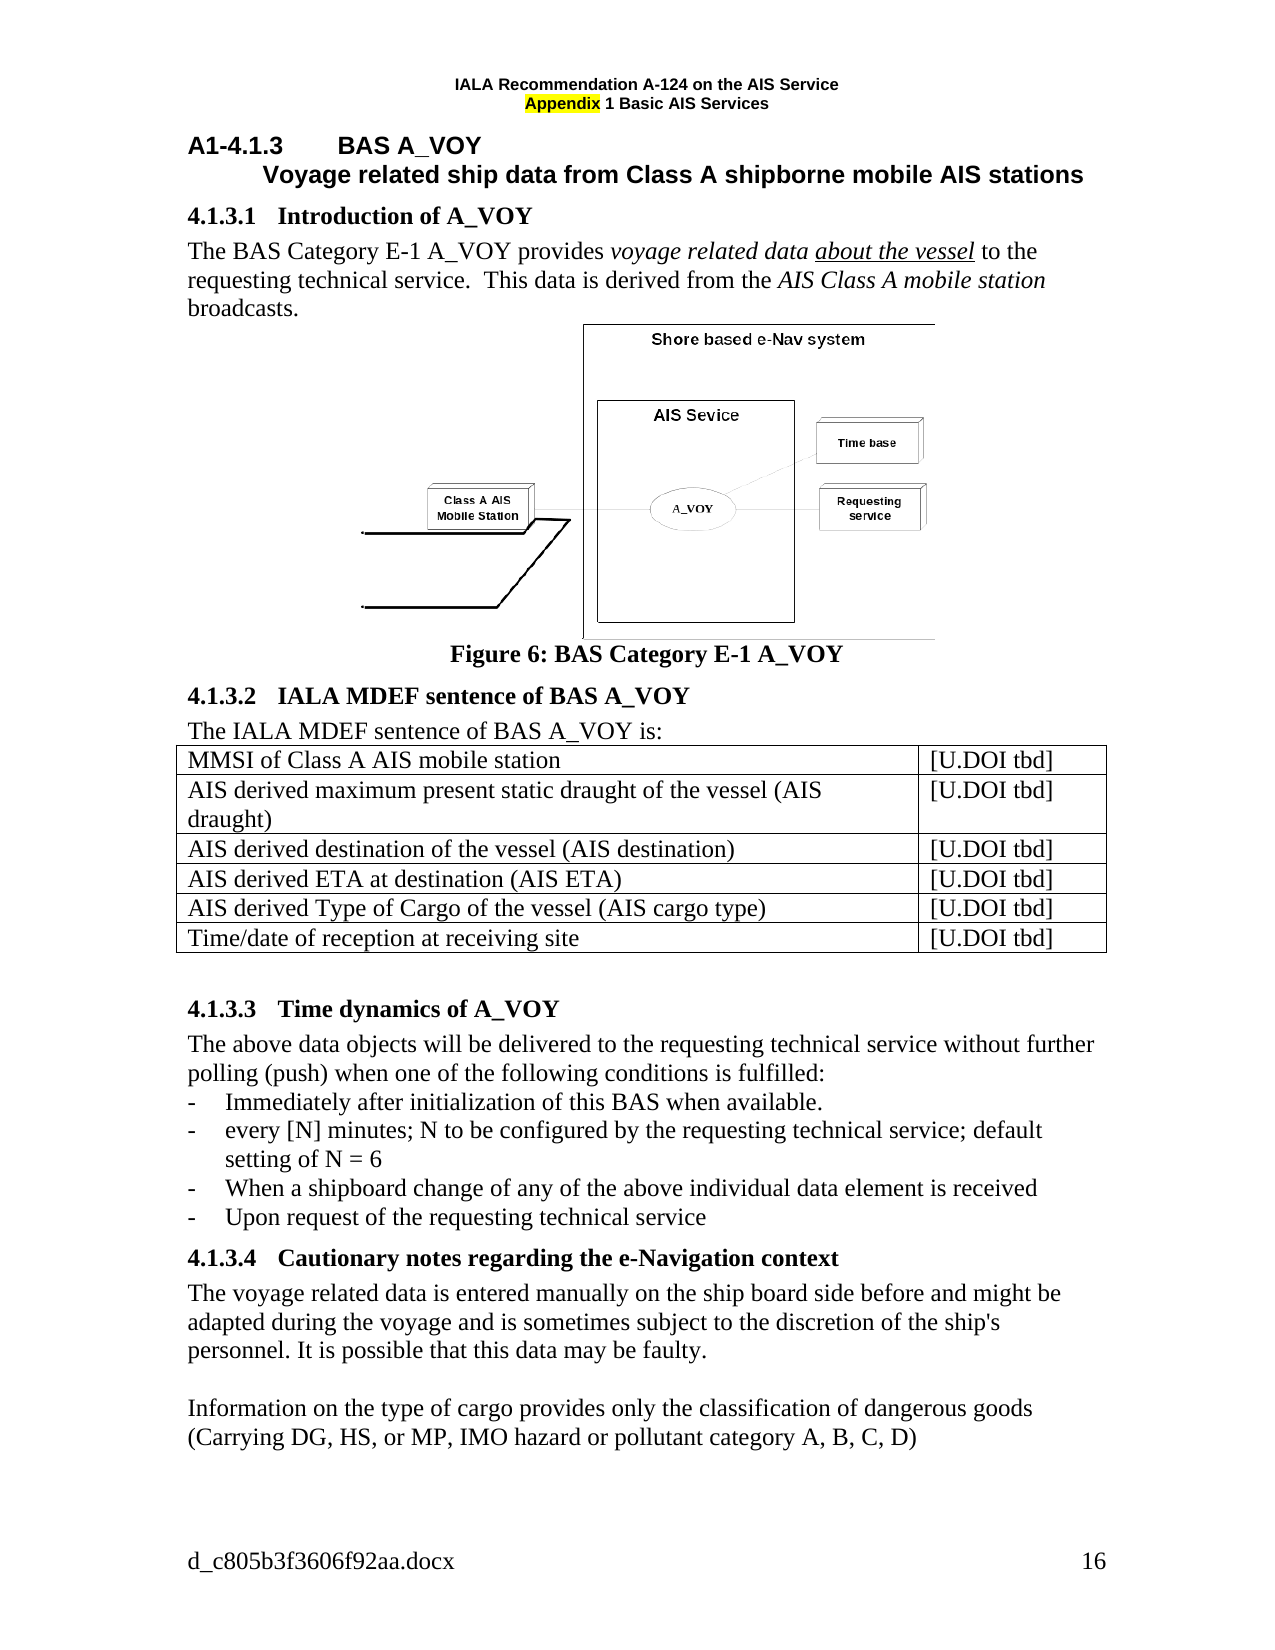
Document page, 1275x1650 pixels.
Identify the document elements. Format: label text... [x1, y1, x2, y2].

table_cell [U.DOI tbd] [919, 894, 1106, 922]
table_cell AIS derived Type of Cargo of the vessel (AIS cargo type) [177, 894, 918, 922]
table_cell [U.DOI tbd] [919, 864, 1106, 892]
subtitle Introduction of A_VOY [187, 201, 1106, 230]
subtitle Time dynamics of A_VOY [187, 994, 1106, 1023]
text Figure 6: BAS Category E-1 A_VOY [187, 639, 1106, 668]
table_cell AIS derived maximum present static draught of the vessel (AIS draught) [177, 775, 918, 833]
text The voyage related data is entered manually on the ship board side before and might be adapted during the voyage and is sometimes subject to the discretion of the ship's personnel. It is possible that this data may be faulty. [187, 1278, 1106, 1364]
table_cell [U.DOI tbd] [919, 923, 1106, 952]
table_cell [U.DOI tbd] [919, 834, 1106, 863]
text The IALA MDEF sentence of BAS A_VOY is: [187, 716, 1106, 744]
table_cell [U.DOI tbd] [919, 775, 1106, 833]
list every [N] minutes; N to be configured by the requesting technical service; default setting of N = 6 [187, 1116, 1106, 1173]
list When a shipboard change of any of the above individual data element is received [187, 1173, 1106, 1202]
subtitle IALA MDEF sentence of BAS A_VOY [187, 681, 1106, 709]
table_cell AIS derived destination of the vessel (AIS destination) [177, 834, 918, 863]
subtitle BAS A_VOY Voyage related ship data from Class A shipborne mobile AIS stations [187, 131, 1106, 188]
list Immediately after initialization of this BAS when available. [187, 1087, 1106, 1116]
table_header [U.DOI tbd] [919, 746, 1106, 774]
list Upon request of the requesting technical service [187, 1202, 1106, 1231]
text Information on the type of cargo provides only the classification of dangerous goods (Carrying DG, HS, or MP, IMO hazard or pollutant category A, B, C, D) [187, 1393, 1106, 1451]
text The BAS Category E-1 A_VOY provides voyage related data about the vessel to the requesting technical service. This data is derived from the AIS Class A mobile station broadcasts. [187, 236, 1106, 322]
table_cell Time/date of reception at receiving site [177, 923, 918, 952]
text The above data objects will be delivered to the requesting technical service without further polling (push) when one of the following conditions is fulfilled: [187, 1029, 1106, 1087]
table_cell AIS derived ETA at destination (AIS ETA) [177, 864, 918, 892]
subtitle Cautionary notes regarding the e-Navigation context [187, 1243, 1106, 1272]
table_header MMSI of Class A AIS mobile station [177, 746, 918, 774]
